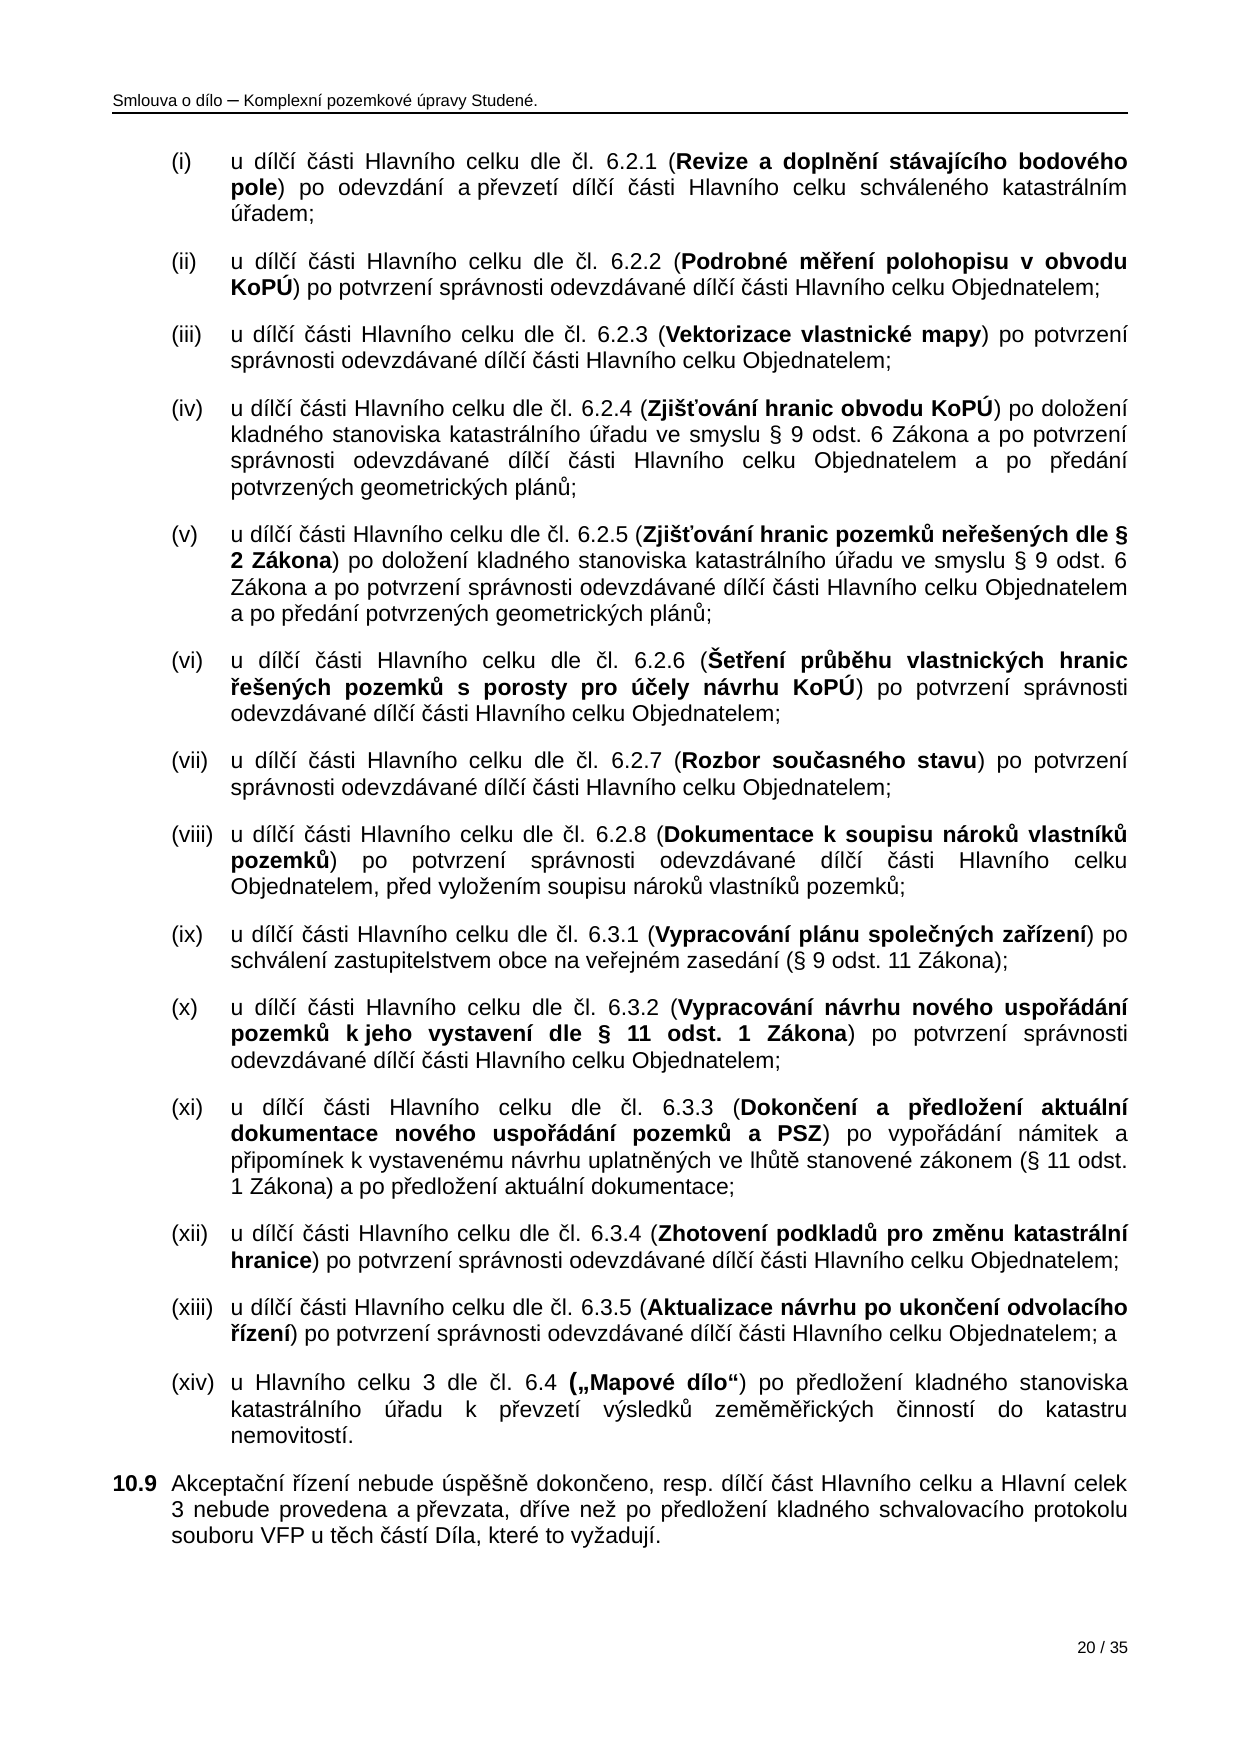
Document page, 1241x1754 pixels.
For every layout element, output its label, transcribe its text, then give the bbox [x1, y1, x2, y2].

list u dílčí části Hlavního celku dle čl. 6.2.8 (Dokumentace k soupisu nároků vlastníků pozemků) po potvrzení správnosti odevzdávané dílčí části Hlavního celku Objednatelem, před vyložením soupisu nároků vlastníků pozemků; [171, 821, 1128, 900]
list u dílčí části Hlavního celku dle čl. 6.3.5 (Aktualizace návrhu po ukončení odvolacího řízení) po potvrzení správnosti odevzdávané dílčí části Hlavního celku Objednatelem; a [171, 1294, 1128, 1346]
text Akceptační řízení nebude úspěšně dokončeno, resp. dílčí část Hlavního celku a Hlavní celek 3 nebude provedena a převzata, dříve než po předložení kladného schvalovacího protokolu souboru VFP u těch částí Díla, které to vyžadují. [112, 1469, 1128, 1549]
list u dílčí části Hlavního celku dle čl. 6.2.1 (Revize a doplnění stávajícího bodového pole) po odevzdání a převzetí dílčí části Hlavního celku schváleného katastrálním úřadem; [171, 148, 1128, 227]
list u dílčí části Hlavního celku dle čl. 6.3.2 (Vypracování návrhu nového uspořádání pozemků k jeho vystavení dle § 11 odst. 1 Zákona) po potvrzení správnosti odevzdávané dílčí části Hlavního celku Objednatelem; [171, 994, 1128, 1073]
list u dílčí části Hlavního celku dle čl. 6.3.1 (Vypracování plánu společných zařízení) po schválení zastupitelstvem obce na veřejném zasedání (§ 9 odst. 11 Zákona); [171, 921, 1128, 973]
list u dílčí části Hlavního celku dle čl. 6.2.5 (Zjišťování hranic pozemků neřešených dle § 2 Zákona) po doložení kladného stanoviska katastrálního úřadu ve smyslu § 9 odst. 6 Zákona a po potvrzení správnosti odevzdávané dílčí části Hlavního celku Objednatelem a po předání potvrzených geometrických plánů; [171, 521, 1128, 626]
list u Hlavního celku 3 dle čl. 6.4 („Mapové dílo“) po předložení kladného stanoviska katastrálního úřadu k převzetí výsledků zeměměřických činností do katastru nemovitostí. [171, 1367, 1128, 1449]
list u dílčí části Hlavního celku dle čl. 6.2.4 (Zjišťování hranic obvodu KoPÚ) po doložení kladného stanoviska katastrálního úřadu ve smyslu § 9 odst. 6 Zákona a po potvrzení správnosti odevzdávané dílčí části Hlavního celku Objednatelem a po předání potvrzených geometrických plánů; [171, 395, 1128, 500]
list u dílčí části Hlavního celku dle čl. 6.2.2 (Podrobné měření polohopisu v obvodu KoPÚ) po potvrzení správnosti odevzdávané dílčí části Hlavního celku Objednatelem; [171, 248, 1128, 300]
list u dílčí části Hlavního celku dle čl. 6.3.4 (Zhotovení podkladů pro změnu katastrální hranice) po potvrzení správnosti odevzdávané dílčí části Hlavního celku Objednatelem; [171, 1220, 1128, 1273]
list u dílčí části Hlavního celku dle čl. 6.2.6 (Šetření průběhu vlastnických hranic řešených pozemků s porosty pro účely návrhu KoPÚ) po potvrzení správnosti odevzdávané dílčí části Hlavního celku Objednatelem; [171, 647, 1128, 726]
list u dílčí části Hlavního celku dle čl. 6.3.3 (Dokončení a předložení aktuální dokumentace nového uspořádání pozemků a PSZ) po vypořádání námitek a připomínek k vystavenému návrhu uplatněných ve lhůtě stanovené zákonem (§ 11 odst. 1 Zákona) a po předložení aktuální dokumentace; [171, 1094, 1128, 1199]
list u dílčí části Hlavního celku dle čl. 6.2.3 (Vektorizace vlastnické mapy) po potvrzení správnosti odevzdávané dílčí části Hlavního celku Objednatelem; [171, 321, 1128, 374]
list u dílčí části Hlavního celku dle čl. 6.2.7 (Rozbor současného stavu) po potvrzení správnosti odevzdávané dílčí části Hlavního celku Objednatelem; [171, 747, 1128, 800]
